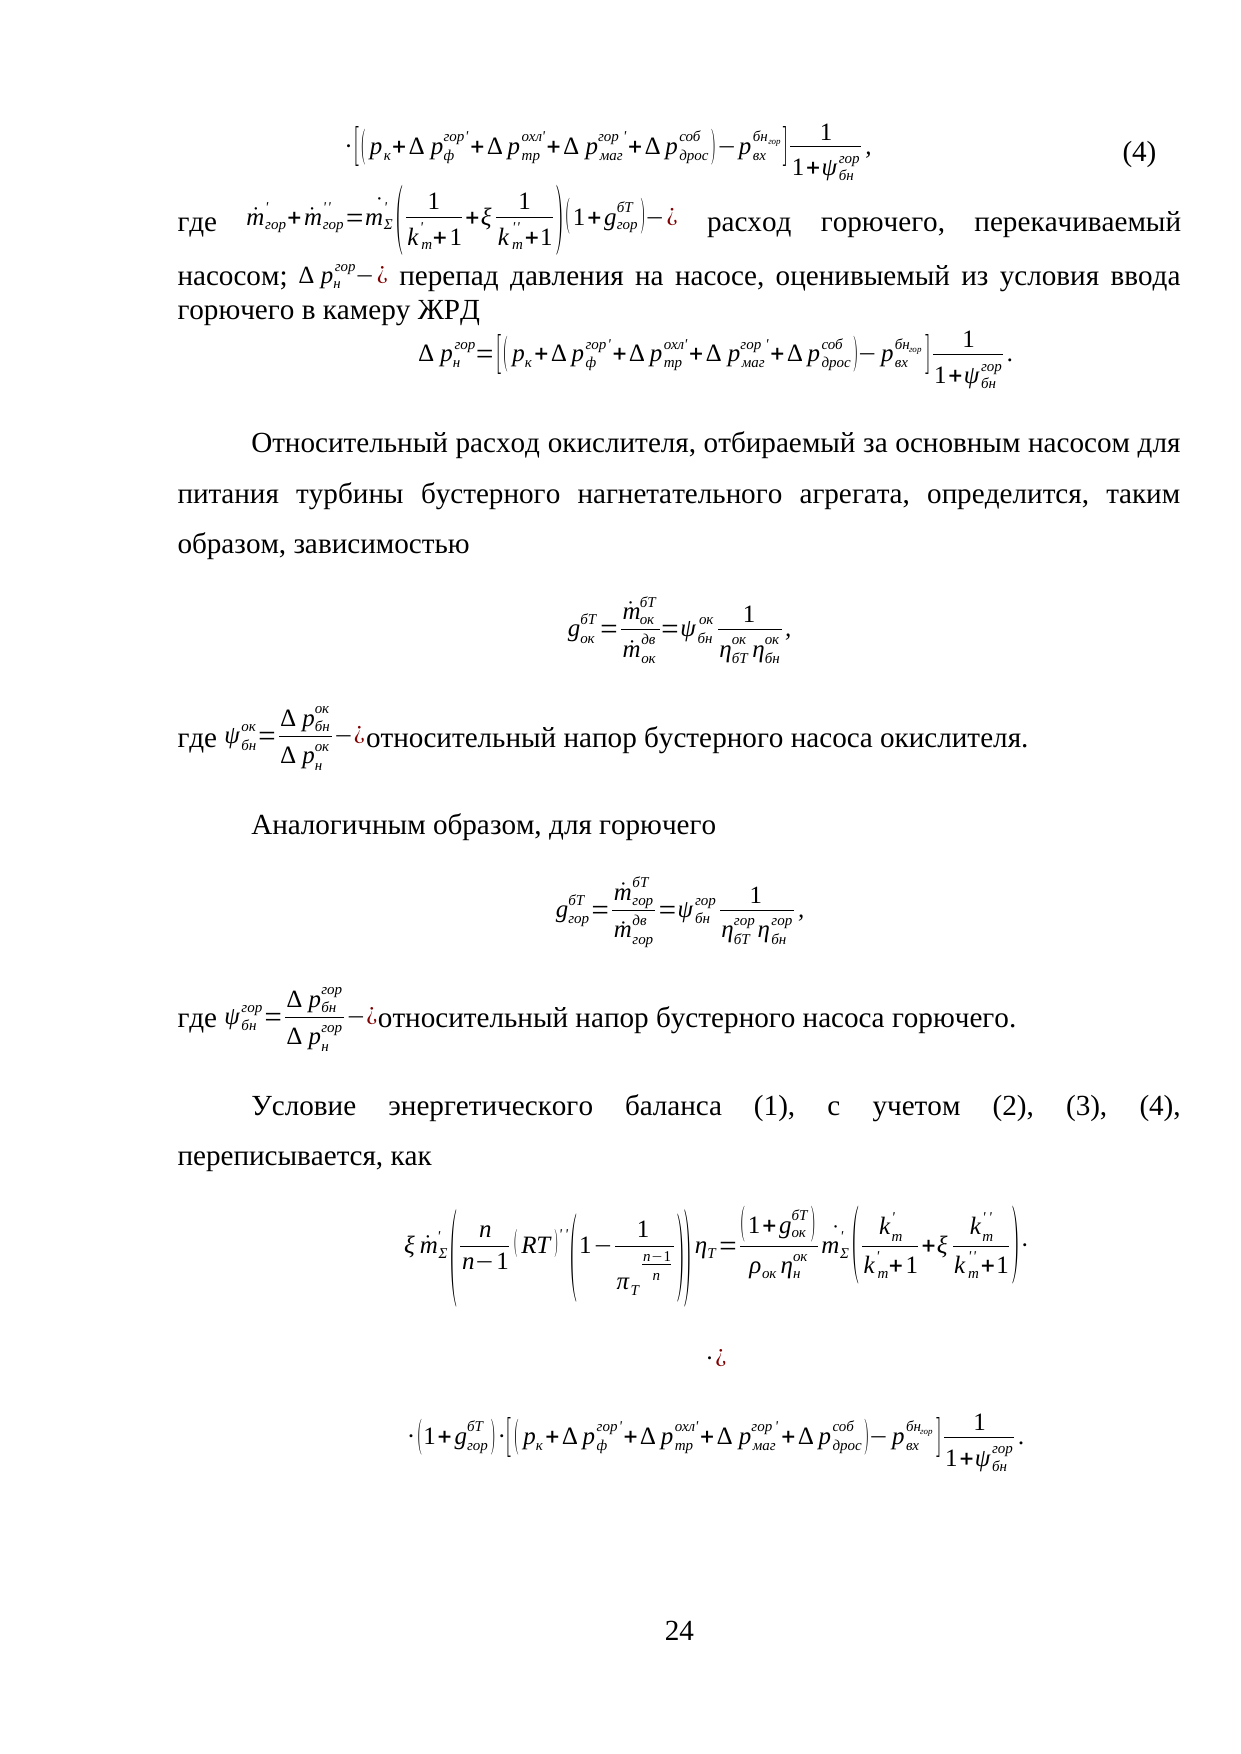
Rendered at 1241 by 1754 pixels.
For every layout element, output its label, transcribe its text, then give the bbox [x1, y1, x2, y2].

text Аналогичным образом, для горючего [177, 807, 1181, 840]
text Относительный расход окислителя, отбираемый за основным насосом для питания турбины бустерного нагнетательного агрегата, определится, таким образом, зависимостью [177, 426, 1181, 560]
text где относительный напор бустерного насоса горючего. [177, 981, 1181, 1054]
text (4)где расход горючего, перекачиваемый насосом; перепад давления на насосе, оценивыемый из условия ввода горючего в камеру ЖРД [177, 118, 1181, 326]
text Условие энергетического баланса (1), с учетом (2), (3), (4), переписывается, как [177, 1088, 1181, 1171]
text где относительный напор бустерного насоса окислителя. [177, 700, 1181, 773]
